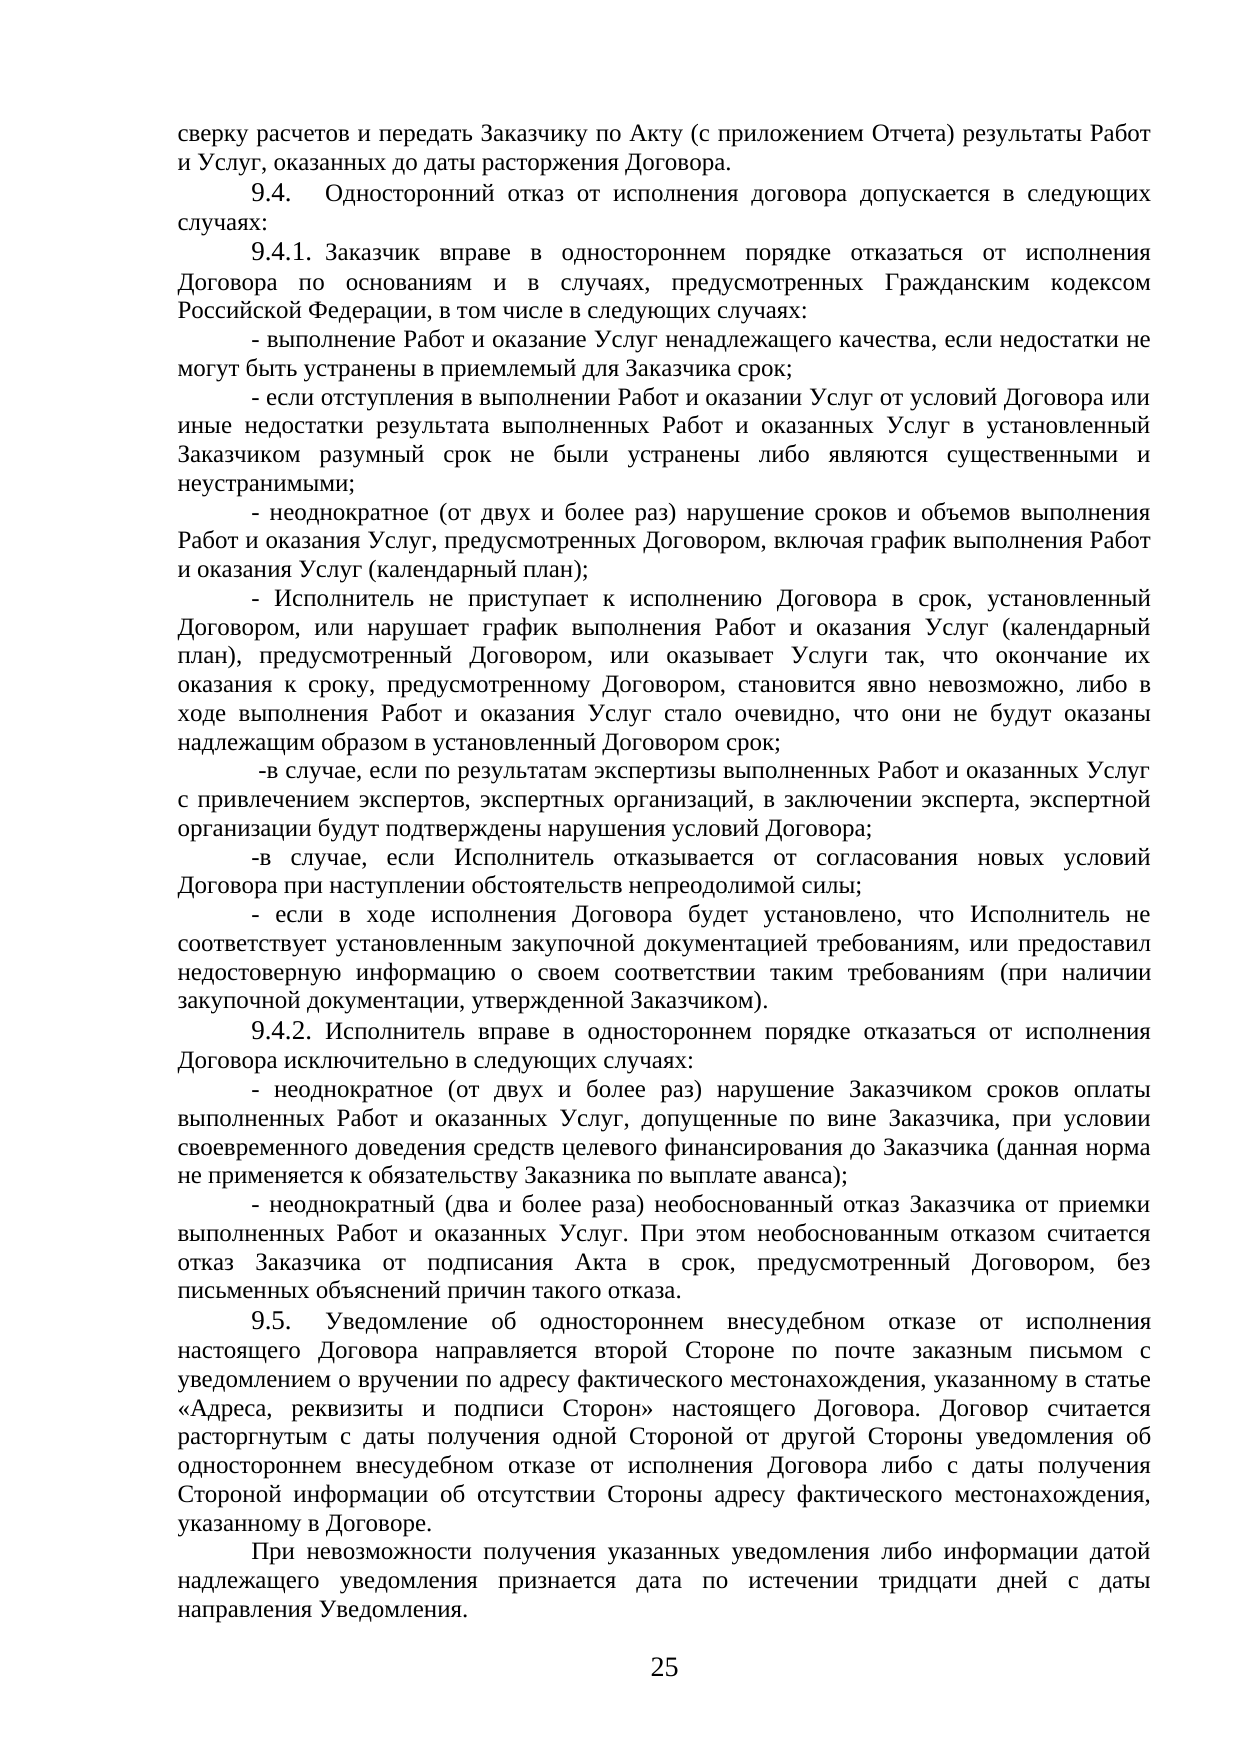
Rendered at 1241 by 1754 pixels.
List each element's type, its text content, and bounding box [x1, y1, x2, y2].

list -в случае, если Исполнитель отказывается от согласования новых условий Договора при наступлении обстоятельств непреодолимой силы; [177, 842, 1152, 899]
list - неоднократное (от двух и более раз) нарушение сроков и объемов выполнения Работ и оказания Услуг, предусмотренных Договором, включая график выполнения Работ и оказания Услуг (календарный план); [177, 497, 1152, 583]
text При невозможности получения указанных уведомления либо информации датой надлежащего уведомления признается дата по истечении тридцати дней с даты направления Уведомления. [177, 1536, 1152, 1623]
list - неоднократный (два и более раза) необоснованный отказ Заказчика от приемки выполненных Работ и оказанных Услуг. При этом необоснованным отказом считается отказ Заказчика от подписания Акта в срок, предусмотренный Договором, без письменных объяснений причин такого отказа. [177, 1189, 1152, 1304]
list Односторонний отказ от исполнения договора допускается в следующих случаях: [177, 176, 1152, 236]
list -в случае, если по результатам экспертизы выполненных Работ и оказанных Услуг с привлечением экспертов, экспертных организаций, в заключении эксперта, экспертной организации будут подтверждены нарушения условий Договора; [177, 755, 1152, 842]
list - неоднократное (от двух и более раз) нарушение Заказчиком сроков оплаты выполненных Работ и оказанных Услуг, допущенные по вине Заказчика, при условии своевременного доведения средств целевого финансирования до Заказчика (данная норма не применяется к обязательству Заказника по выплате аванса); [177, 1074, 1152, 1189]
list - если отступления в выполнении Работ и оказании Услуг от условий Договора или иные недостатки результата выполненных Работ и оказанных Услуг в установленный Заказчиком разумный срок не были устранены либо являются существенными и неустранимыми; [177, 382, 1152, 497]
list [177, 118, 1152, 176]
list - если в ходе исполнения Договора будет установлено, что Исполнитель не соответствует установленным закупочной документацией требованиям, или предоставил недостоверную информацию о своем соответствии таким требованиям (при наличии закупочной документации, утвержденной Заказчиком). [177, 899, 1152, 1014]
list - Исполнитель не приступает к исполнению Договора в срок, установленный Договором, или нарушает график выполнения Работ и оказания Услуг (календарный план), предусмотренный Договором, или оказывает Услуги так, что окончание их оказания к сроку, предусмотренному Договором, становится явно невозможно, либо в ходе выполнения Работ и оказания Услуг стало очевидно, что они не будут оказаны надлежащим образом в установленный Договором срок; [177, 583, 1152, 755]
list Исполнитель вправе в одностороннем порядке отказаться от исполнения Договора исключительно в следующих случаях: [177, 1014, 1152, 1074]
list Заказчик вправе в одностороннем порядке отказаться от исполнения Договора по основаниям и в случаях, предусмотренных Гражданским кодексом Российской Федерации, в том числе в следующих случаях: [177, 236, 1152, 324]
list - выполнение Работ и оказание Услуг ненадлежащего качества, если недостатки не могут быть устранены в приемлемый для Заказчика срок; [177, 324, 1152, 382]
list Уведомление об одностороннем внесудебном отказе от исполнения настоящего Договора направляется второй Стороне по почте заказным письмом с уведомлением о вручении по адресу фактического местонахождения, указанному в статье «Адреса, реквизиты и подписи Сторон» настоящего Договора. Договор считается расторгнутым с даты получения одной Стороной от другой Стороны уведомления об одностороннем внесудебном отказе от исполнения Договора либо с даты получения Стороной информации об отсутствии Стороны адресу фактического местонахождения, указанному в Договоре. [177, 1304, 1152, 1536]
